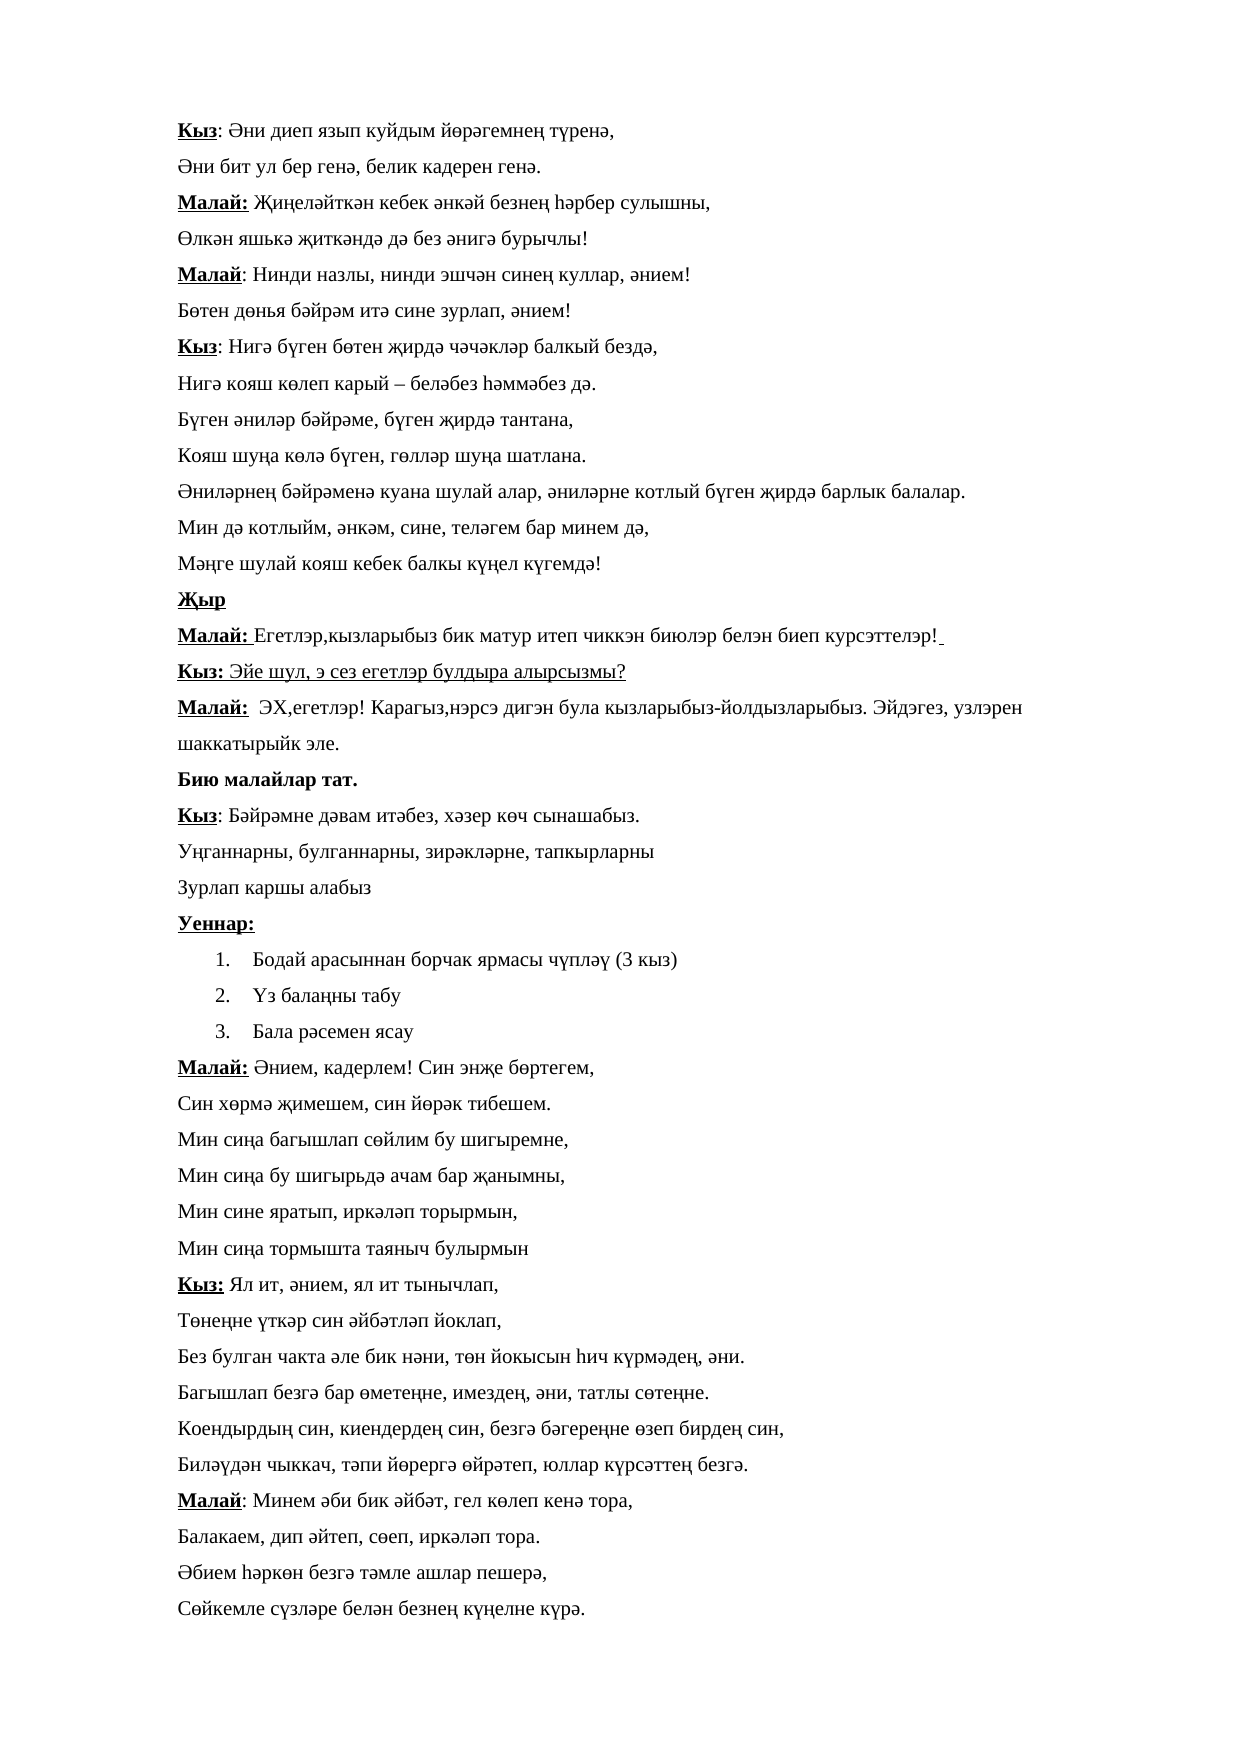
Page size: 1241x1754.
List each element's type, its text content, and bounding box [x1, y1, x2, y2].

text Багышлап безгә бар өметеңне, имездең, әни, татлы сөтеңне. [177, 1379, 1152, 1404]
text Кыз: Эйе шул, э сез егетлэр булдыра алырсызмы? [177, 659, 1152, 683]
list Бала рәсемен ясау [215, 1019, 1152, 1043]
text Җыр [177, 587, 1152, 611]
text Кыз: Әни диеп язып куйдым йөрәгемнең түренә, [177, 118, 1152, 142]
text Мин сиңа багышлап сөйлим бу шигыремне, [177, 1127, 1152, 1151]
text Малай: Әнием, кадерлем! Син энҗе бөртегем, [177, 1055, 1152, 1079]
text Син хөрмә җимешем, син йөрәк тибешем. [177, 1091, 1152, 1115]
text Әниләрнең бәйрәменә куана шулай алар, әниләрне котлый бүген җирдә барлык балалар. [177, 478, 1152, 503]
text Кыз: Ял ит, әнием, ял ит тынычлап, [177, 1271, 1152, 1296]
text Әни бит ул бер генә, белик кадерен генә. [177, 154, 1152, 178]
text Коендырдың син, киендердең син, безгә бәгереңне өзеп бирдең син, [177, 1416, 1152, 1440]
text Малай: Нинди назлы, нинди эшчән синең куллар, әнием! [177, 262, 1152, 286]
text Мин сиңа тормышта таяныч булырмын [177, 1235, 1152, 1259]
text Әбием һәркөн безгә тәмле ашлар пешерә, [177, 1560, 1152, 1584]
text Мин сиңа бу шигырьдә ачам бар җанымны, [177, 1163, 1152, 1187]
text Мин сине яратып, иркәләп торырмын, [177, 1199, 1152, 1223]
text Мин дә котлыйм, әнкәм, сине, теләгем бар минем дә, [177, 514, 1152, 539]
text Кыз: Нигә бүген бөтен җирдә чәчәкләр балкый бездә, [177, 334, 1152, 358]
text Биләүдән чыккач, тәпи йөрергә өйрәтеп, юллар күрсәттең безгә. [177, 1452, 1152, 1476]
text Кыз: Бәйрәмне дәвам итәбез, хәзер көч сынашабыз. [177, 803, 1152, 827]
text Мәңге шулай кояш кебек балкы күңел күгемдә! [177, 551, 1152, 575]
text Зурлап каршы алабыз [177, 875, 1152, 899]
text Сөйкемле сүзләре белән безнең күңелне күрә. [177, 1596, 1152, 1620]
text Малай: Җиңеләйткән кебек әнкәй безнең һәрбер сулышны, [177, 190, 1152, 214]
text Бию малайлар тат. [177, 767, 1152, 791]
text Төнеңне үткәр син әйбәтләп йоклап, [177, 1307, 1152, 1332]
text Нигә кояш көлеп карый – беләбез һәммәбез дә. [177, 370, 1152, 394]
text Уңганнарны, булганнарны, зирәкләрне, тапкырларны [177, 839, 1152, 863]
text Бүген әниләр бәйрәме, бүген җирдә тантана, [177, 406, 1152, 431]
list Бодай арасыннан борчак ярмасы чүпләү (3 кыз) [215, 947, 1152, 971]
text Өлкән яшькә җиткәндә дә без әнигә бурычлы! [177, 226, 1152, 250]
text Малай: Минем әби бик әйбәт, гел көлеп кенә тора, [177, 1488, 1152, 1512]
text Бөтен дөнья бәйрәм итә сине зурлап, әнием! [177, 298, 1152, 322]
text Малай: Егетлэр,кызларыбыз бик матур итеп чиккэн биюлэр белэн биеп курсэттелэр! [177, 623, 1152, 647]
text Без булган чакта әле бик нәни, төн йокысын һич күрмәдең, әни. [177, 1343, 1152, 1368]
text Уеннар: [177, 911, 1152, 935]
text Кояш шуңа көлә бүген, гөлләр шуңа шатлана. [177, 442, 1152, 467]
list Үз балаңны табу [215, 983, 1152, 1007]
text Балакаем, дип әйтеп, сөеп, иркәләп тора. [177, 1524, 1152, 1548]
text Малай: ЭХ,егетлэр! Карагыз,нэрсэ дигэн була кызларыбыз-йолдызларыбыз. Эйдэгез, узлэрен шаккатырыйк эле. [177, 695, 1152, 755]
